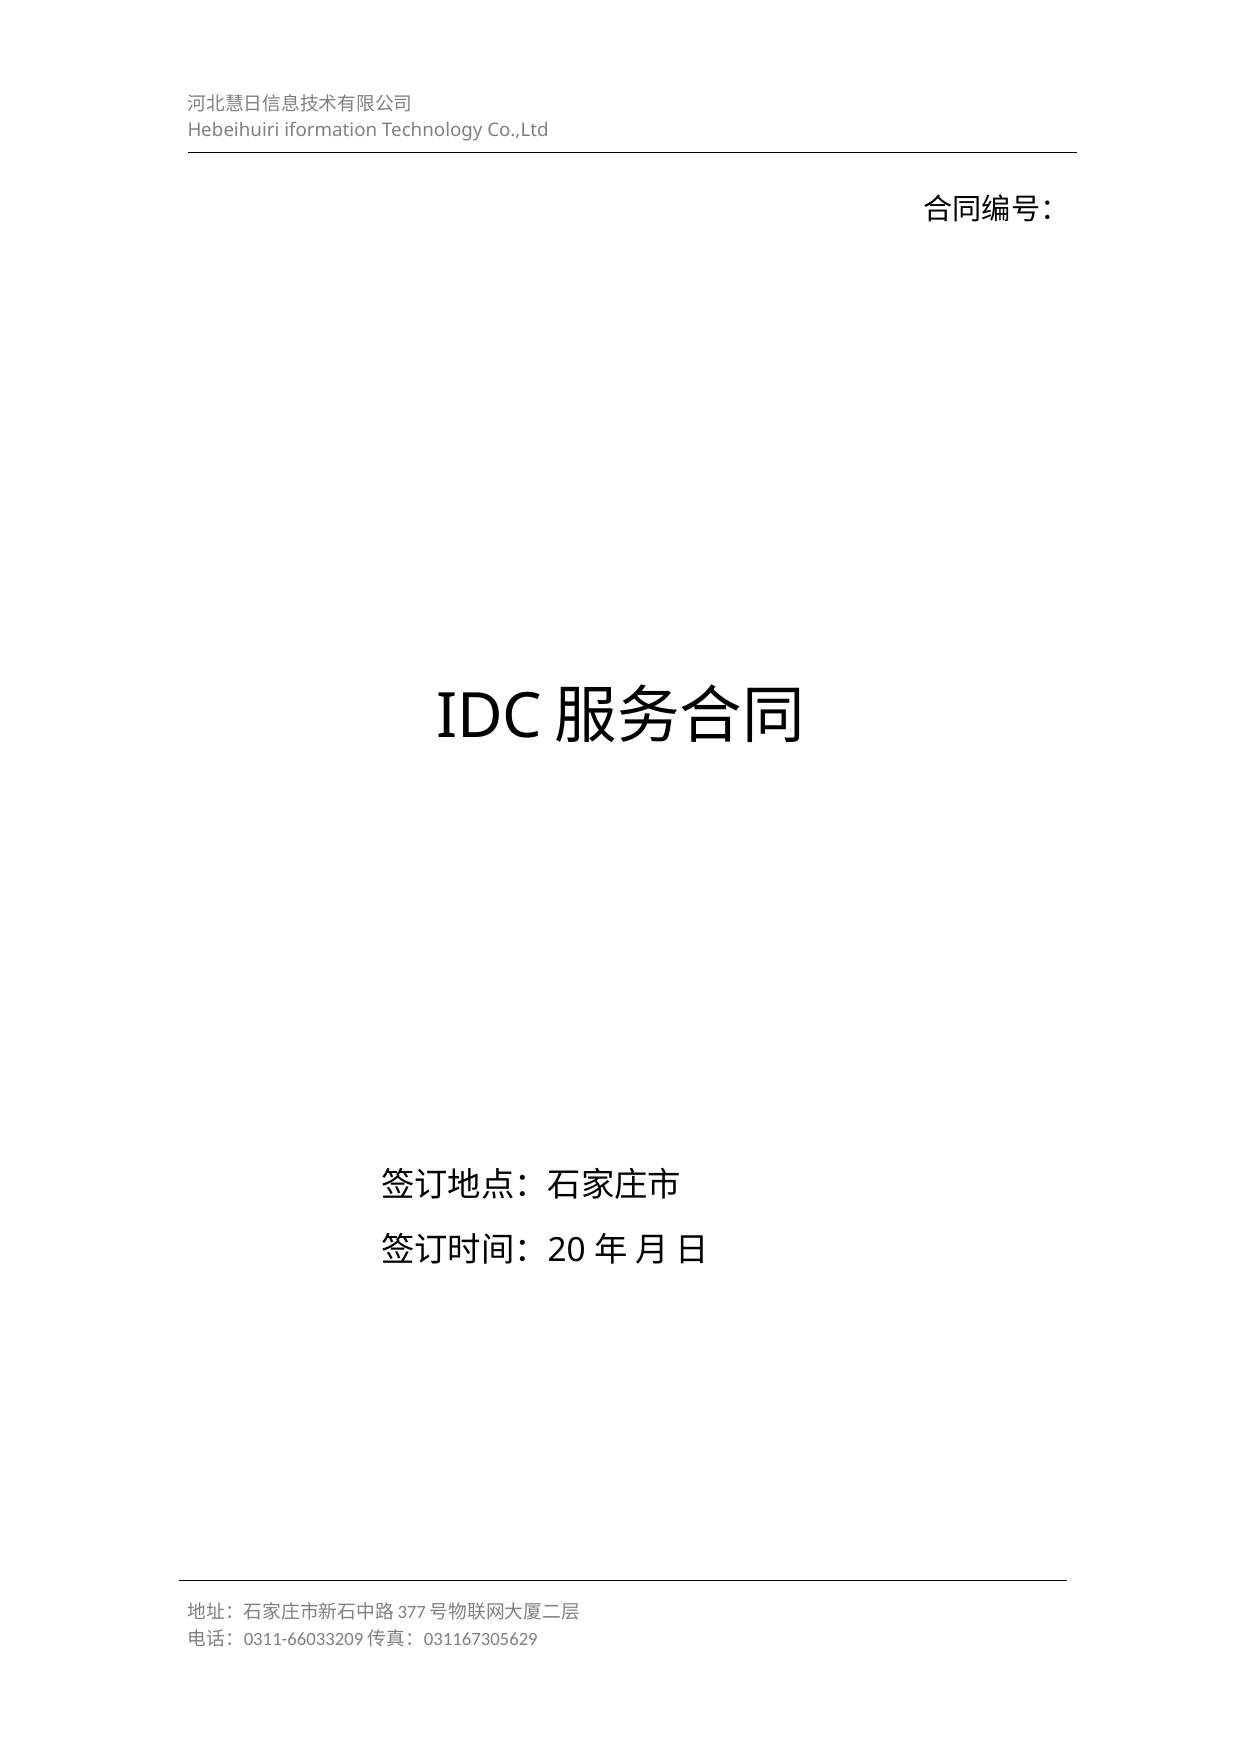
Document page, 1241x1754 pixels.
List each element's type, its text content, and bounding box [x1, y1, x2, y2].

text 签订时间：20 年 月 日 [381, 1214, 1053, 1279]
text IDC服务合同 [187, 662, 1053, 759]
text 签订地点：石家庄市 [381, 1149, 1053, 1214]
text 合同编号： [187, 174, 1069, 239]
